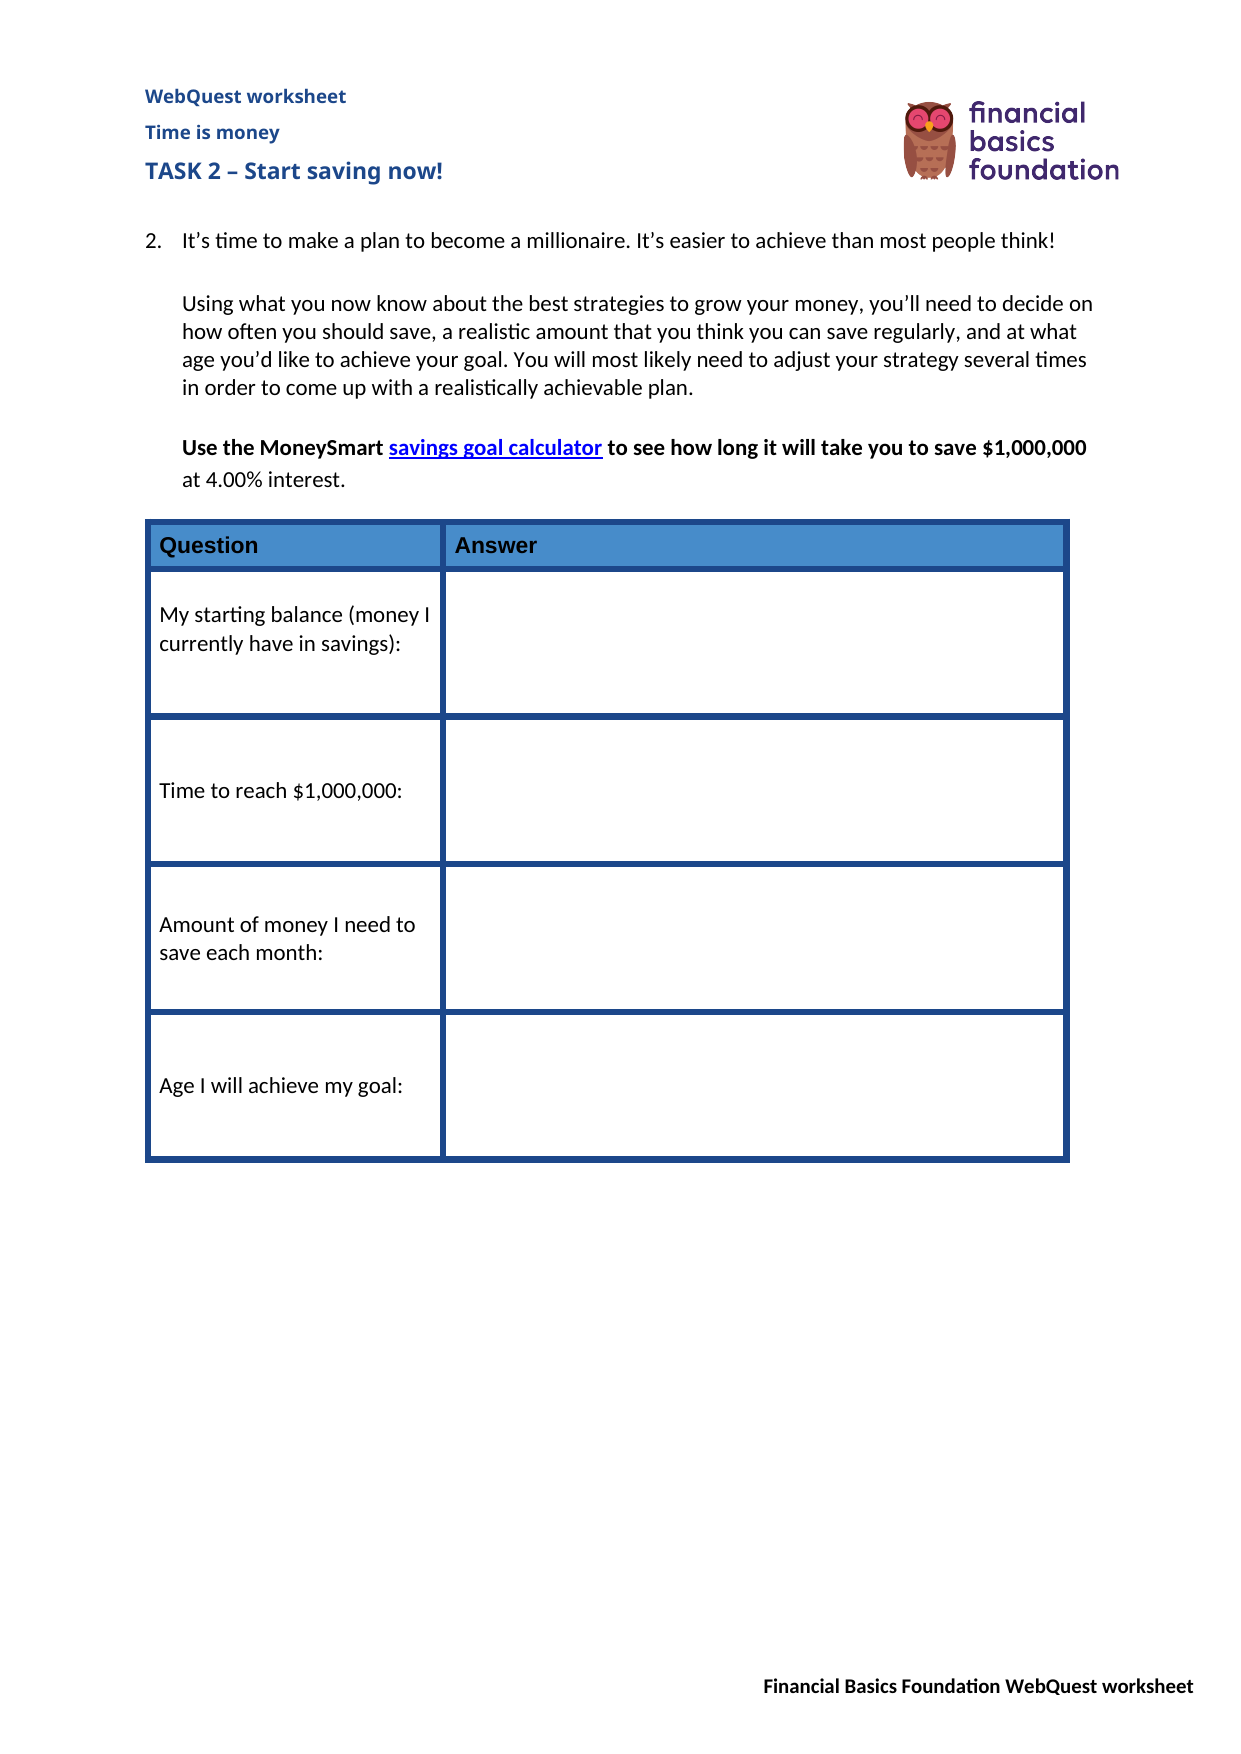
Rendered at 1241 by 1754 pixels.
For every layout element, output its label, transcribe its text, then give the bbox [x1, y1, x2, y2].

text Use the MoneySmart savings goal calculator to see how long it will take you to save $1,000,000 at 4.00% interest. [182, 433, 1096, 493]
table_cell [446, 720, 1063, 861]
table_cell [446, 1015, 1063, 1156]
table_header Answer [446, 525, 1063, 566]
table_cell My starting balance (money I currently have in savings): [151, 572, 440, 713]
table_cell Time to reach $1,000,000: [151, 720, 440, 861]
table_cell Age I will achieve my goal: [151, 1015, 440, 1156]
list It’s time to make a plan to become a millionaire. It’s easier to achieve than most people think! [145, 226, 1096, 254]
picture [903, 101, 1119, 180]
table_cell [446, 572, 1063, 713]
table_cell [446, 867, 1063, 1008]
list Using what you now know about the best strategies to grow your money, you’ll need to decide on how often you should save, a realistic amount that you think you can save regularly, and at what age you’d like to achieve your goal. You will most likely need to adjust your strategy several times in order to come up with a realistically achievable plan. [182, 289, 1096, 401]
table_cell Amount of money I need to save each month: [151, 867, 440, 1008]
table_header Question [151, 525, 440, 566]
